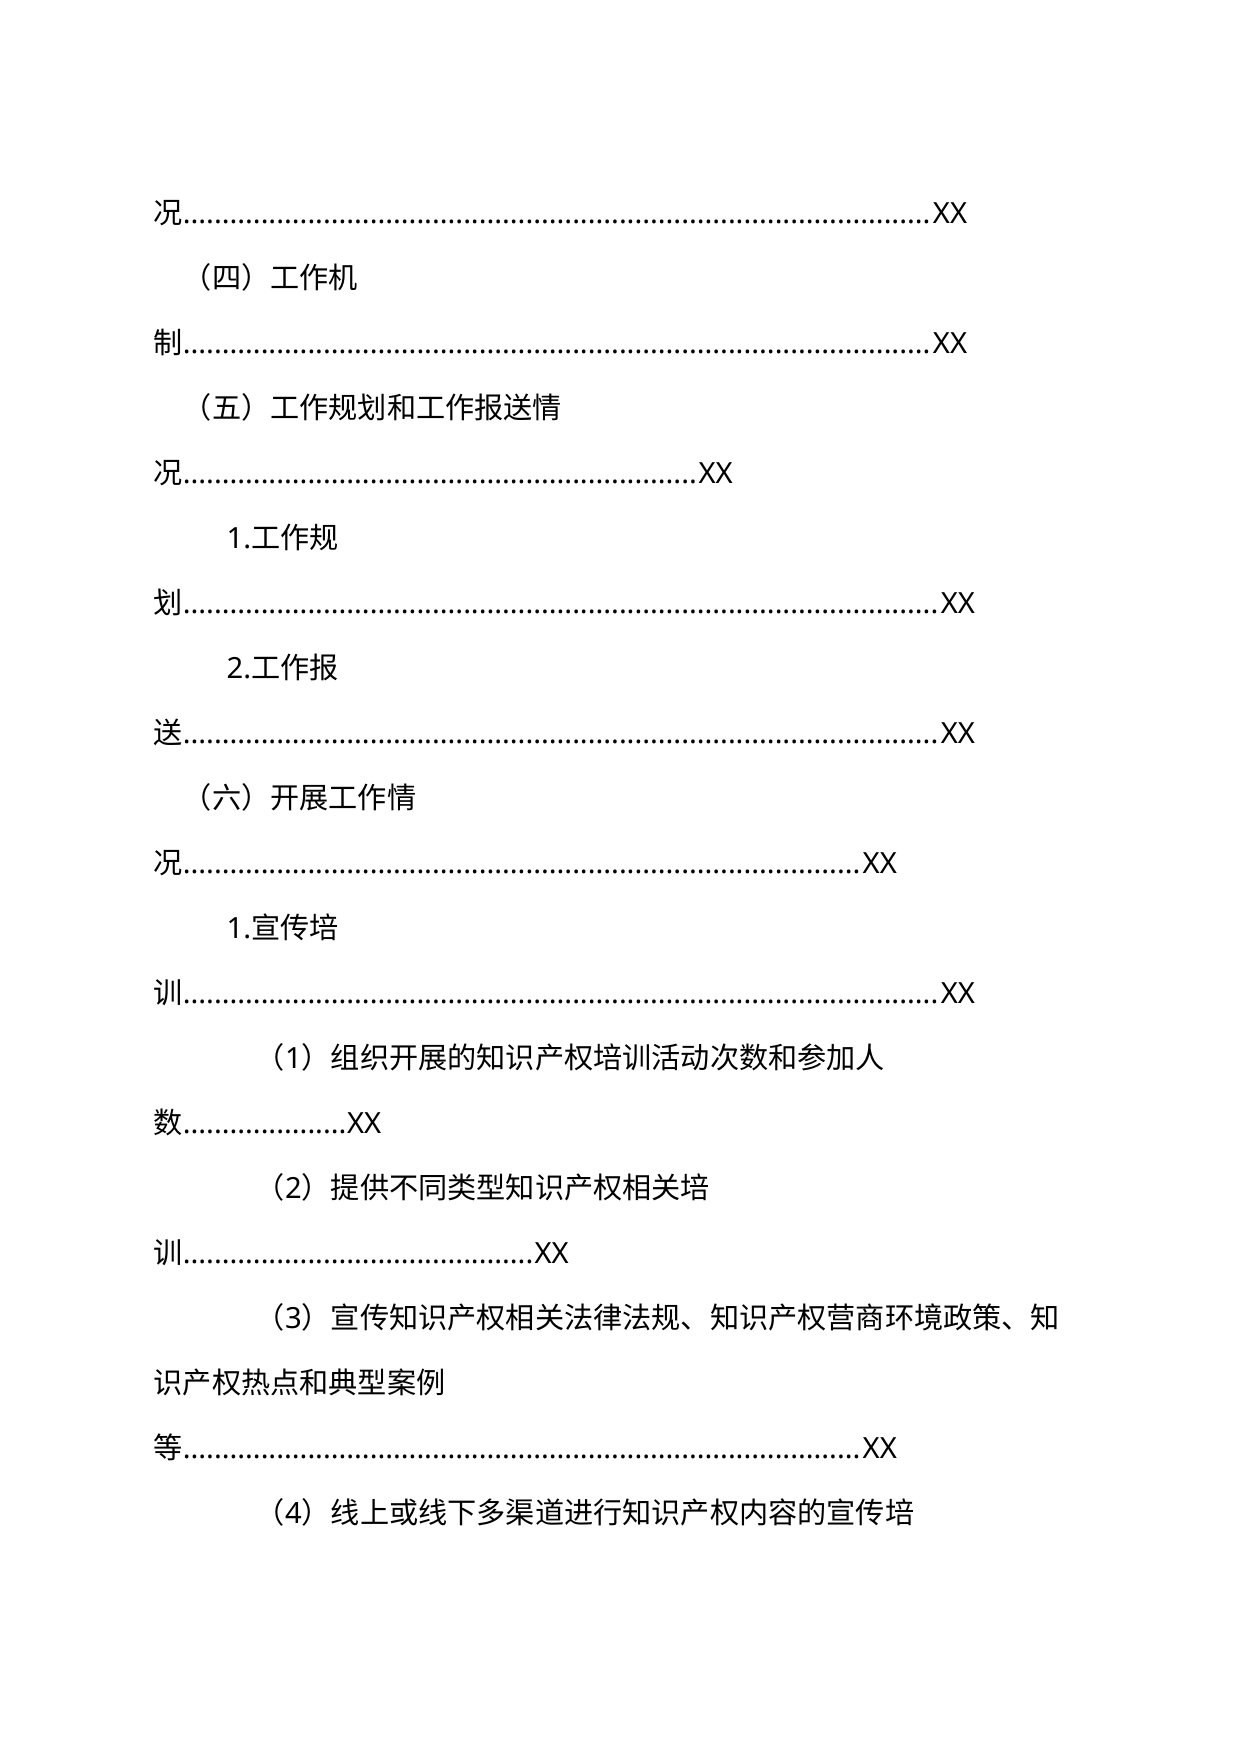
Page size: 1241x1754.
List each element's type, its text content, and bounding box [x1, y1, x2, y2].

list （四）工作机制................................................................................................XX [153, 243, 1087, 373]
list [153, 1478, 1087, 1543]
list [153, 178, 1087, 243]
list 1.工作规划.................................................................................................XX [153, 503, 1087, 633]
list 2.工作报送.................................................................................................XX [153, 633, 1087, 763]
list （2）提供不同类型知识产权相关培训.............................................XX [153, 1153, 1087, 1283]
list 1.宣传培训.................................................................................................XX [153, 893, 1087, 1023]
list （1）组织开展的知识产权培训活动次数和参加人数.....................XX [153, 1023, 1087, 1153]
list （五）工作规划和工作报送情况..................................................................XX [153, 373, 1087, 503]
list （六）开展工作情况.......................................................................................XX [153, 763, 1087, 893]
list （3）宣传知识产权相关法律法规、知识产权营商环境政策、知识产权热点和典型案例等.......................................................................................XX [153, 1283, 1087, 1478]
